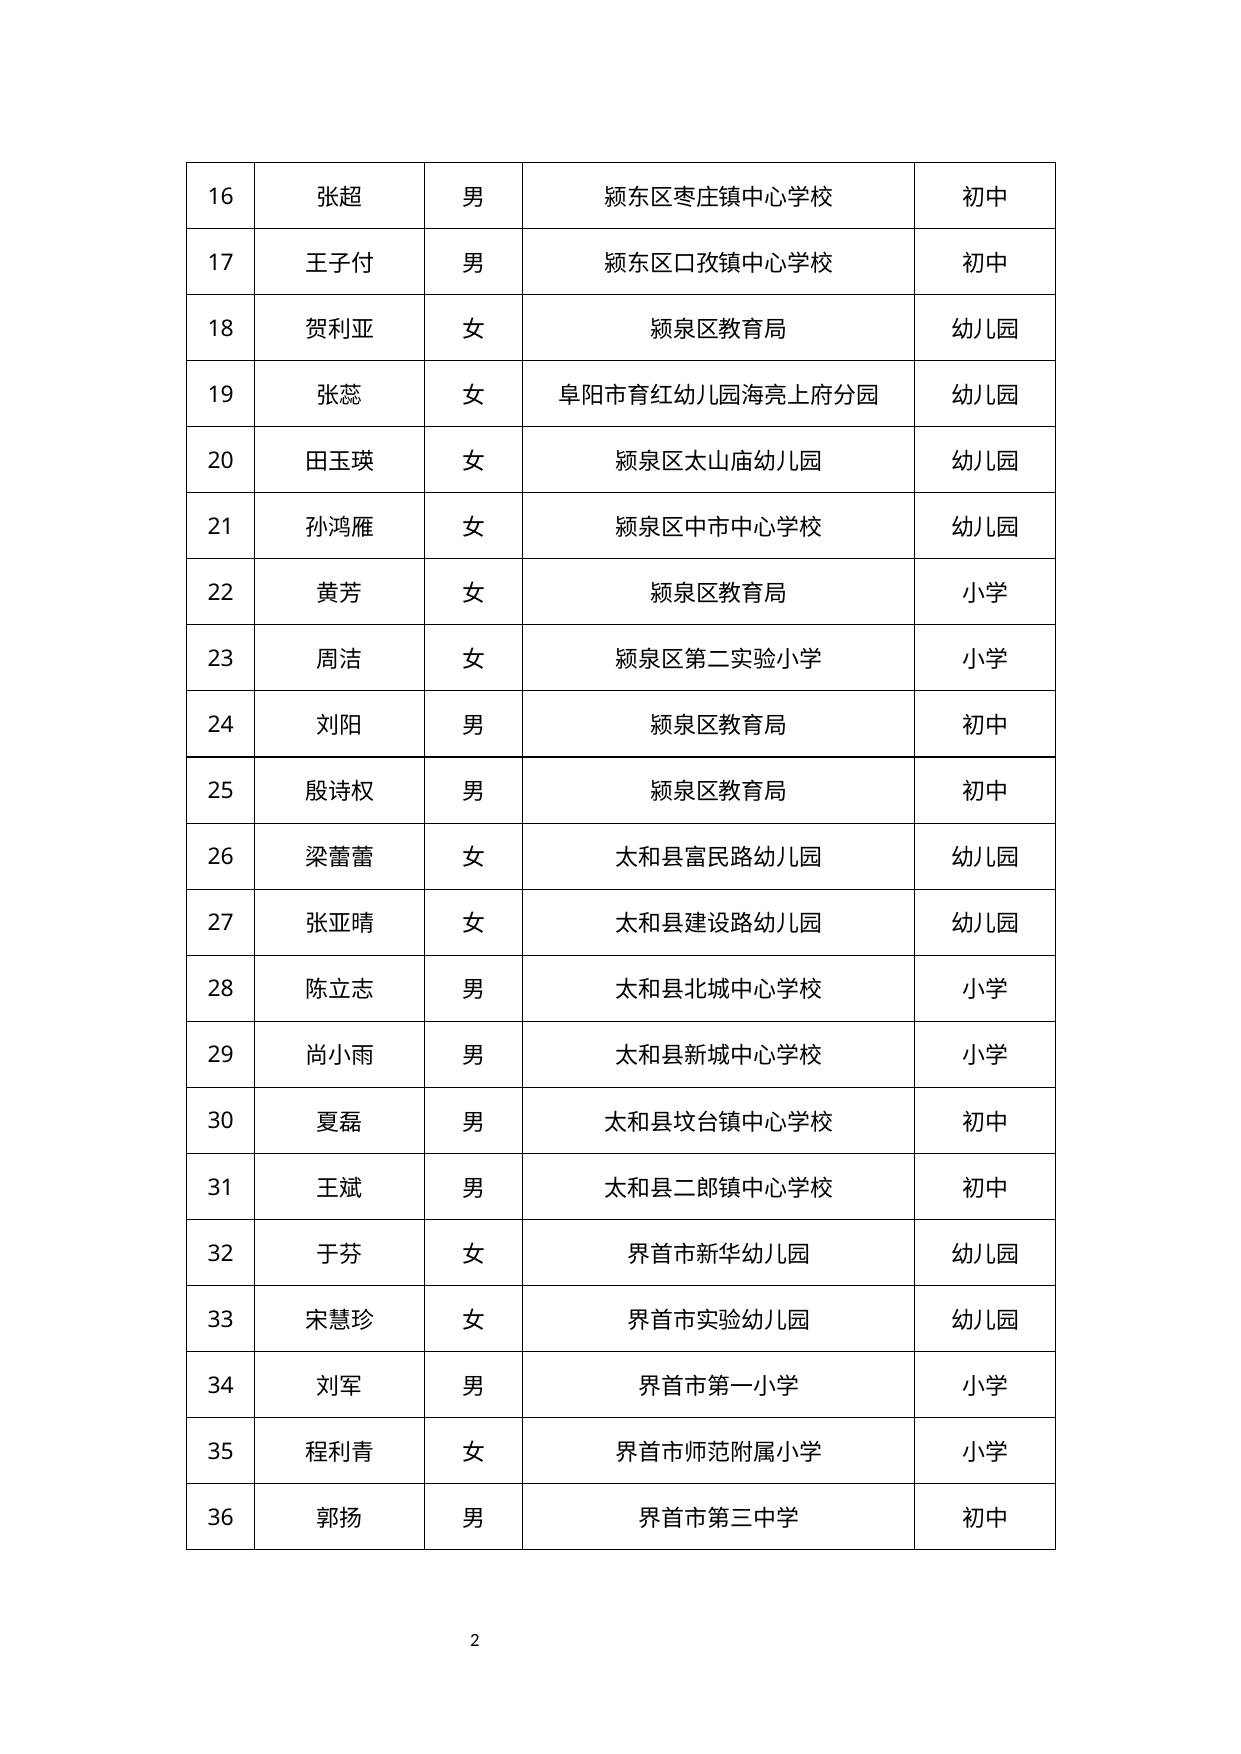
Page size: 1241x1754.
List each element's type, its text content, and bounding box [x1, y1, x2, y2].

table_cell 殷诗权 [255, 758, 424, 822]
table_cell 初中 [915, 1484, 1055, 1549]
table_cell 小学 [915, 1352, 1055, 1417]
table_cell 34 [187, 1352, 254, 1417]
table_cell 颍泉区教育局 [523, 691, 914, 756]
table_cell 周洁 [255, 625, 424, 690]
table_cell 张蕊 [255, 361, 424, 426]
table_cell 幼儿园 [915, 1286, 1055, 1351]
table_cell 夏磊 [255, 1088, 424, 1153]
table_cell 男 [425, 229, 522, 294]
table_cell 颍泉区教育局 [523, 559, 914, 624]
table_cell 幼儿园 [915, 1220, 1055, 1285]
table_cell 王子付 [255, 229, 424, 294]
table_cell 女 [425, 427, 522, 492]
table_cell 男 [425, 1352, 522, 1417]
table_cell 颍泉区教育局 [523, 758, 914, 822]
table_cell 30 [187, 1088, 254, 1153]
table_cell 太和县新城中心学校 [523, 1022, 914, 1087]
table_cell 尚小雨 [255, 1022, 424, 1087]
table_cell 宋慧珍 [255, 1286, 424, 1351]
table_cell 男 [425, 163, 522, 228]
table_cell 太和县北城中心学校 [523, 956, 914, 1021]
table_cell 刘军 [255, 1352, 424, 1417]
table_cell 小学 [915, 559, 1055, 624]
table_cell 界首市师范附属小学 [523, 1418, 914, 1483]
table_cell 颍泉区太山庙幼儿园 [523, 427, 914, 492]
table_cell 女 [425, 1418, 522, 1483]
table_cell 22 [187, 559, 254, 624]
table_cell 孙鸿雁 [255, 493, 424, 558]
table_cell 颍东区枣庄镇中心学校 [523, 163, 914, 228]
table_cell 幼儿园 [915, 295, 1055, 360]
table_cell 界首市实验幼儿园 [523, 1286, 914, 1351]
table_cell 女 [425, 890, 522, 954]
table_cell 16 [187, 163, 254, 228]
table_cell 36 [187, 1484, 254, 1549]
table_cell 32 [187, 1220, 254, 1285]
table_cell 28 [187, 956, 254, 1021]
table_cell 太和县富民路幼儿园 [523, 824, 914, 888]
table_cell 初中 [915, 691, 1055, 756]
table_cell 于芬 [255, 1220, 424, 1285]
table_cell 男 [425, 1154, 522, 1219]
table_cell 33 [187, 1286, 254, 1351]
table_cell 女 [425, 1220, 522, 1285]
table_cell 贺利亚 [255, 295, 424, 360]
table_cell 小学 [915, 625, 1055, 690]
table_cell 颍泉区第二实验小学 [523, 625, 914, 690]
table_cell 幼儿园 [915, 493, 1055, 558]
table_cell 王斌 [255, 1154, 424, 1219]
table_cell 幼儿园 [915, 890, 1055, 954]
table_cell 31 [187, 1154, 254, 1219]
table_cell 初中 [915, 758, 1055, 822]
table_cell 20 [187, 427, 254, 492]
table_cell 程利青 [255, 1418, 424, 1483]
table_cell 初中 [915, 1088, 1055, 1153]
table_cell 女 [425, 559, 522, 624]
table_cell 梁蕾蕾 [255, 824, 424, 888]
table_cell 男 [425, 691, 522, 756]
table_cell 田玉瑛 [255, 427, 424, 492]
table_cell 19 [187, 361, 254, 426]
table_cell 幼儿园 [915, 427, 1055, 492]
table_cell 界首市新华幼儿园 [523, 1220, 914, 1285]
table_cell 颍泉区教育局 [523, 295, 914, 360]
table_cell 刘阳 [255, 691, 424, 756]
table_cell 阜阳市育红幼儿园海亮上府分园 [523, 361, 914, 426]
table_cell 小学 [915, 956, 1055, 1021]
table_cell 郭扬 [255, 1484, 424, 1549]
table_cell 颍泉区中市中心学校 [523, 493, 914, 558]
table_cell 女 [425, 625, 522, 690]
table_cell 初中 [915, 1154, 1055, 1219]
table_cell 颍东区口孜镇中心学校 [523, 229, 914, 294]
table_cell 幼儿园 [915, 824, 1055, 888]
table_cell 35 [187, 1418, 254, 1483]
table_cell 男 [425, 1484, 522, 1549]
table_cell 张亚晴 [255, 890, 424, 954]
table_cell 界首市第三中学 [523, 1484, 914, 1549]
table_cell 17 [187, 229, 254, 294]
table_cell 小学 [915, 1418, 1055, 1483]
table_cell 女 [425, 493, 522, 558]
table_cell 18 [187, 295, 254, 360]
table_cell 女 [425, 295, 522, 360]
table_cell 太和县坟台镇中心学校 [523, 1088, 914, 1153]
table_cell 幼儿园 [915, 361, 1055, 426]
table_cell 29 [187, 1022, 254, 1087]
table_cell 男 [425, 1088, 522, 1153]
table_cell 24 [187, 691, 254, 756]
table_cell 初中 [915, 229, 1055, 294]
table_cell 张超 [255, 163, 424, 228]
table_cell 男 [425, 758, 522, 822]
table_cell 23 [187, 625, 254, 690]
table_cell 27 [187, 890, 254, 954]
table_cell 陈立志 [255, 956, 424, 1021]
table_cell 界首市第一小学 [523, 1352, 914, 1417]
table_cell 26 [187, 824, 254, 888]
table_cell 太和县建设路幼儿园 [523, 890, 914, 954]
table_cell 女 [425, 1286, 522, 1351]
table_cell 男 [425, 1022, 522, 1087]
table_cell 男 [425, 956, 522, 1021]
table_cell 21 [187, 493, 254, 558]
table_cell 女 [425, 361, 522, 426]
table_cell 太和县二郎镇中心学校 [523, 1154, 914, 1219]
table_cell 小学 [915, 1022, 1055, 1087]
table_cell 初中 [915, 163, 1055, 228]
table_cell 黄芳 [255, 559, 424, 624]
table_cell 25 [187, 758, 254, 822]
table_cell 女 [425, 824, 522, 888]
